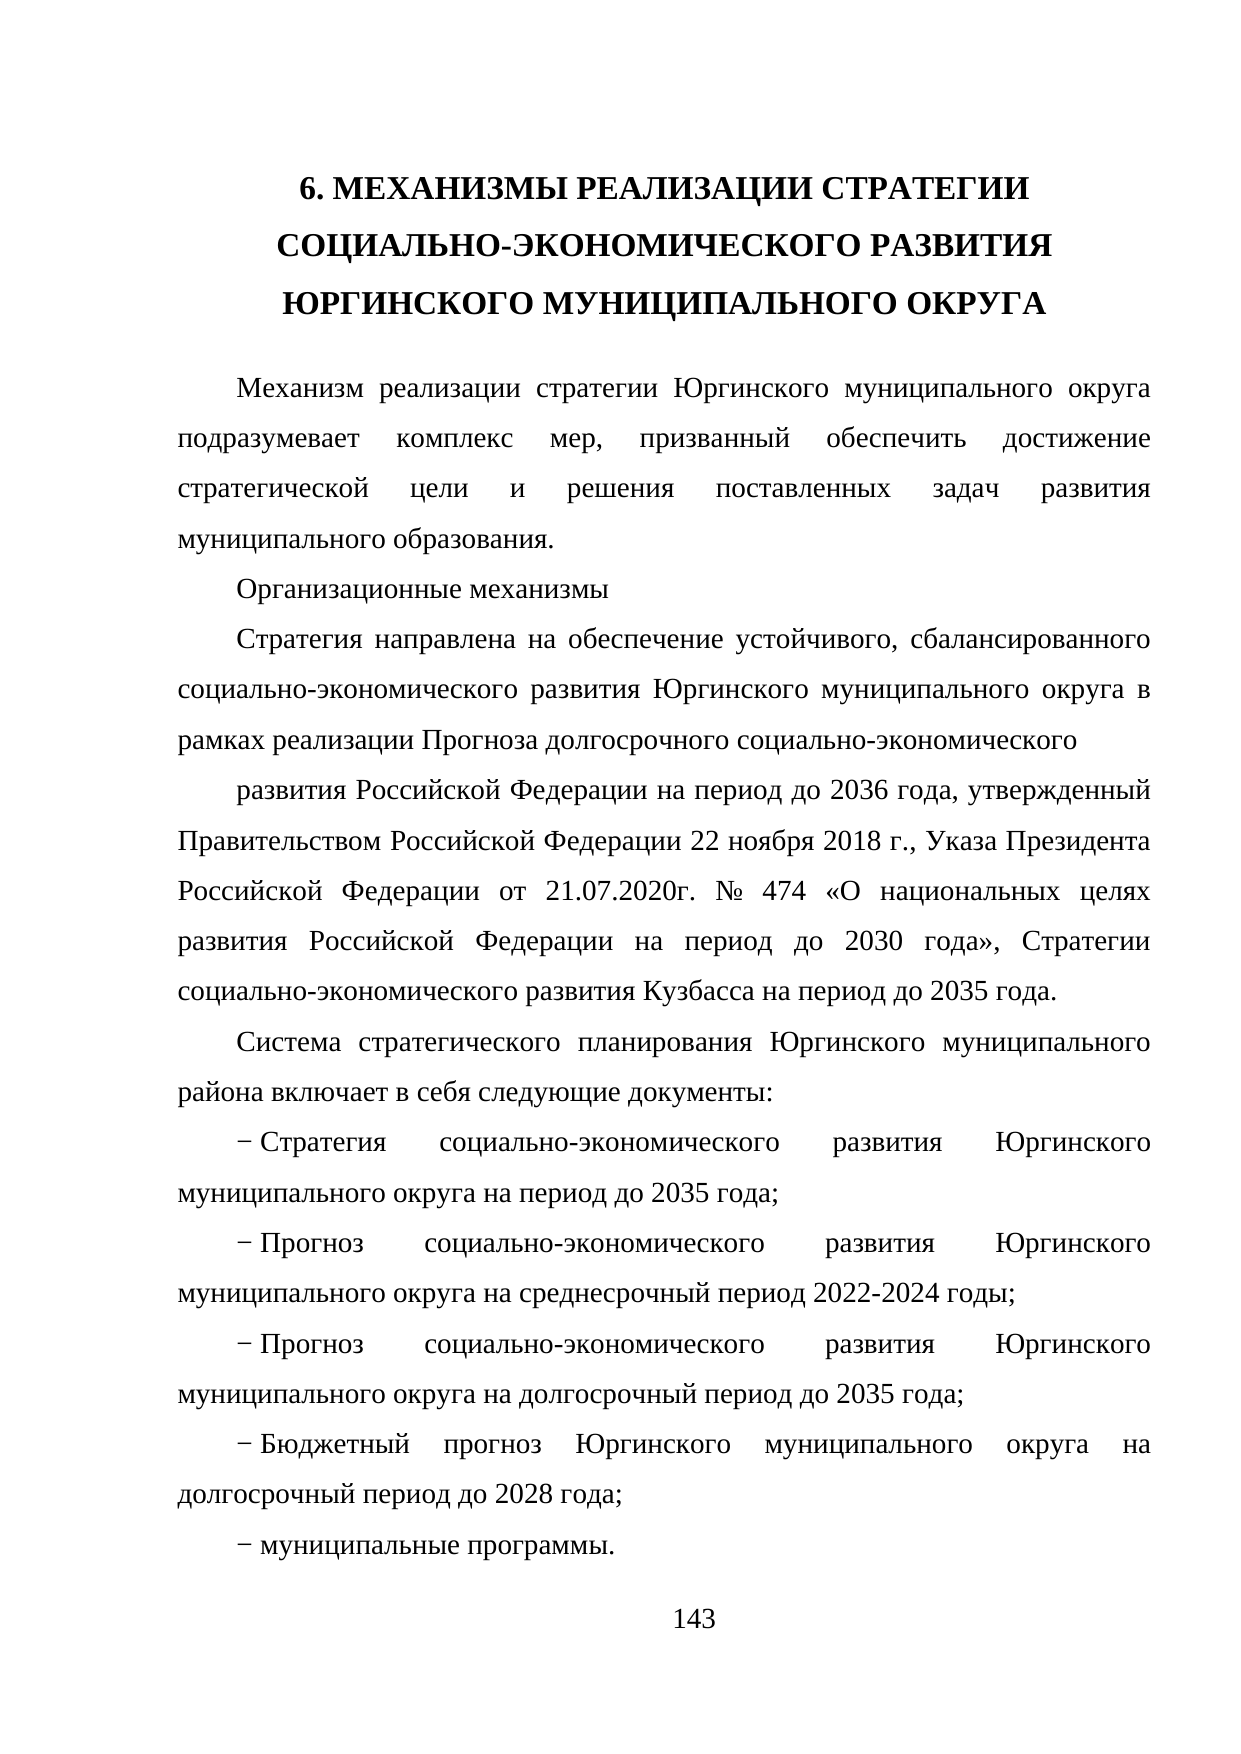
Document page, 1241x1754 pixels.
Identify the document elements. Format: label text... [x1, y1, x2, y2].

subtitle Механизмы реализации стратегии социально-экономического развития юргинского муниципального округа [177, 168, 1152, 321]
text Организационные механизмы [177, 571, 1152, 604]
text Стратегия направлена на обеспечение устойчивого, сбалансированного социально-экономического развития Юргинского муниципального округа в рамках реализации Прогноза долгосрочного социально-экономического [177, 621, 1152, 756]
list Прогноз социально-экономического развития Юргинского муниципального округа на среднесрочный период 2022-2024 годы; [177, 1225, 1152, 1309]
text Механизм реализации стратегии Юргинского муниципального округа подразумевает комплекс мер, призванный обеспечить достижение стратегической цели и решения поставленных задач развития муниципального образования. [177, 370, 1152, 554]
text развития Российской Федерации на период до 2036 года, утвержденный Правительством Российской Федерации 22 ноября 2018 г., Указа Президента Российской Федерации от 21.07.2020г. № 474 «О национальных целях развития Российской Федерации на период до 2030 года», Стратегии социально-экономического развития Кузбасса на период до 2035 года. [177, 772, 1152, 1007]
list Прогноз социально-экономического развития Юргинского муниципального округа на долгосрочный период до 2035 года; [177, 1326, 1152, 1409]
list Стратегия социально-экономического развития Юргинского муниципального округа на период до 2035 года; [177, 1124, 1152, 1208]
list Бюджетный прогноз Юргинского муниципального округа на долгосрочный период до 2028 года; [177, 1426, 1152, 1510]
list муниципальные программы. [177, 1527, 1152, 1561]
text Система стратегического планирования Юргинского муниципального района включает в себя следующие документы: [177, 1024, 1152, 1108]
